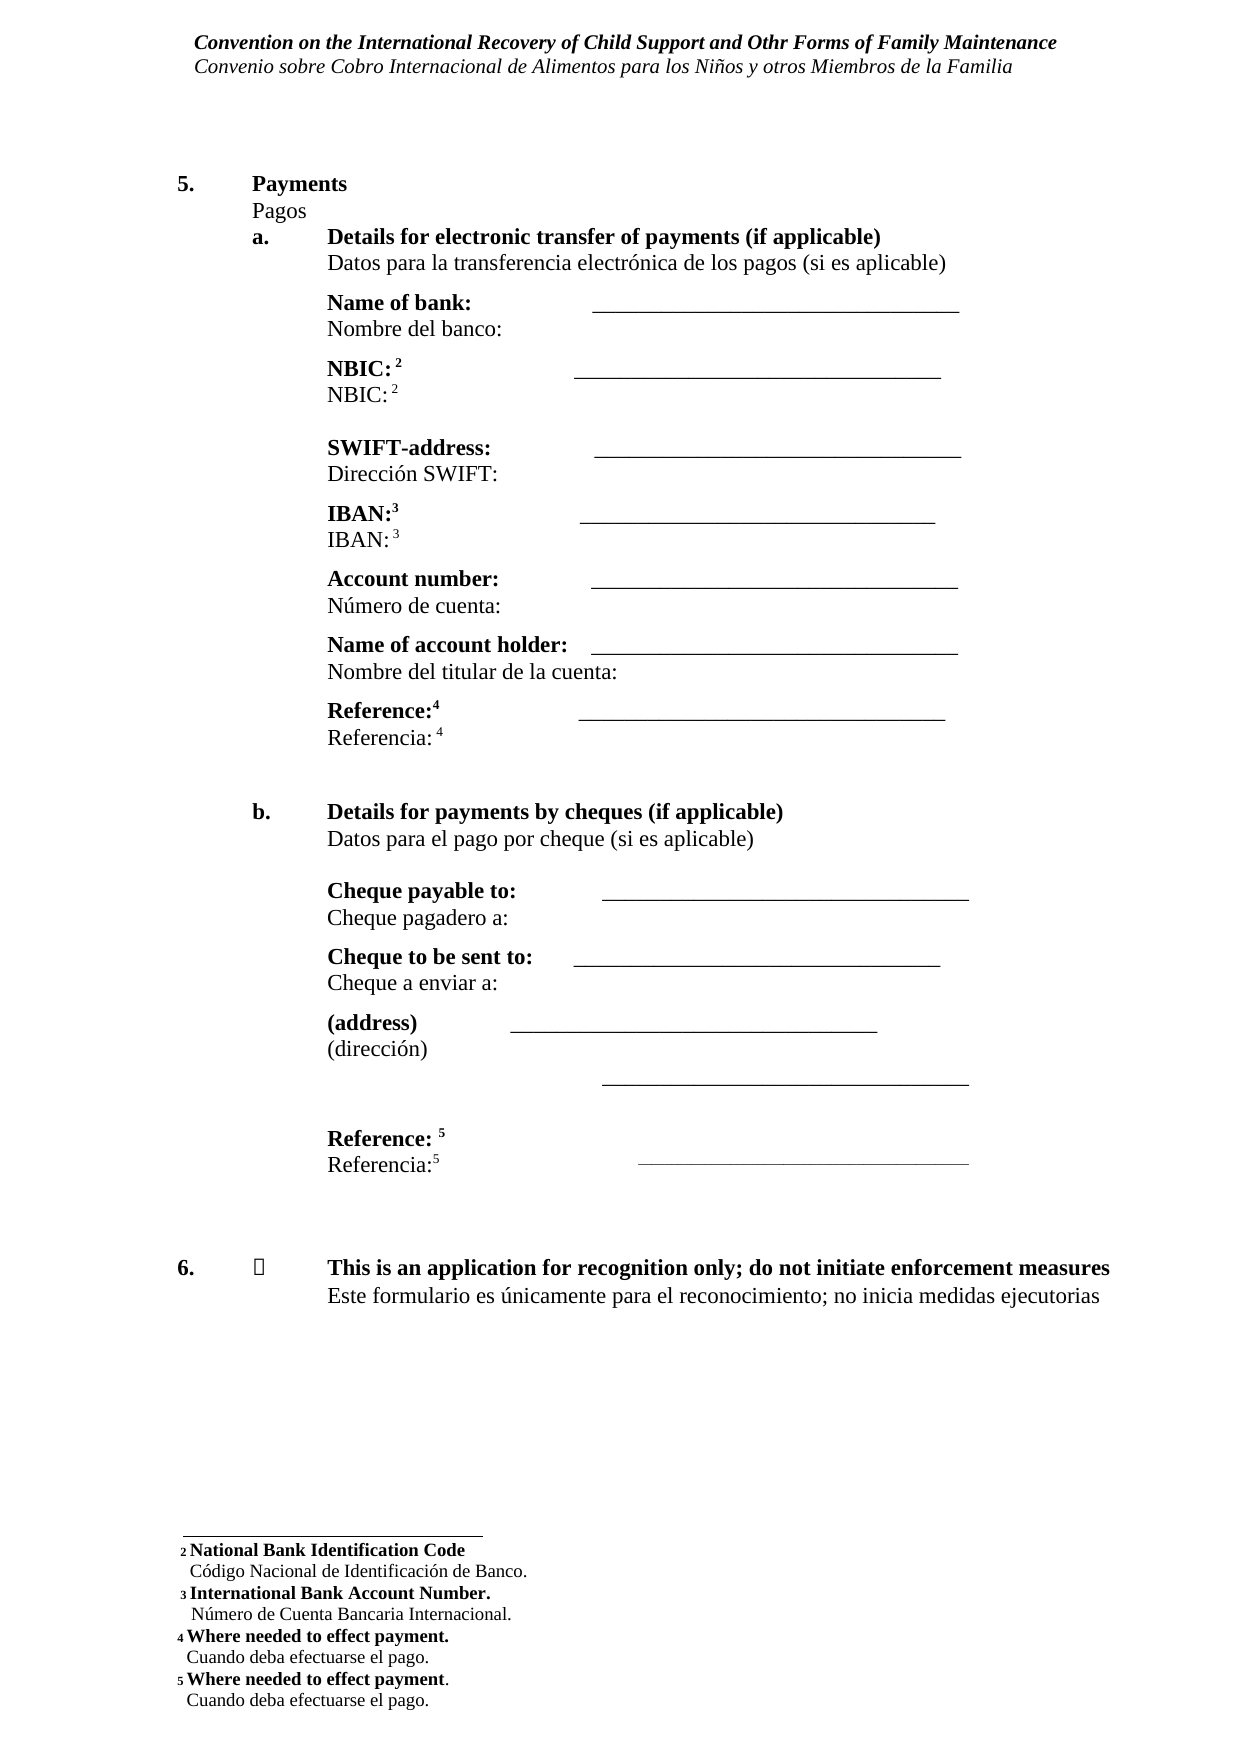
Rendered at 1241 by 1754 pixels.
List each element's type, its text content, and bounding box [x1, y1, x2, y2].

text 4 Where needed to effect payment. [177, 1625, 1134, 1646]
list Details for electronic transfer of payments (if applicable) [252, 223, 1134, 249]
text NBIC: 2 ________________________________ NBIC: 2 [327, 355, 961, 407]
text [177, 1646, 1134, 1668]
text 3 International Bank Account Number. [177, 1582, 1134, 1603]
list Este formulario es únicamente para el reconocimiento; no inicia medidas ejecutorias [252, 1282, 1134, 1334]
text Código Nacional de Identificación de Banco. [180, 1560, 1134, 1582]
text 2 National Bank Identification Code [180, 1517, 1134, 1560]
text Número de Cuenta Bancaria Internacional. [177, 1603, 1134, 1625]
list Cheque payable to: ________________________________ Cheque pagadero a: [327, 877, 1134, 930]
text Name of bank: ________________________________ Nombre del banco: [327, 289, 961, 342]
text (address) ________________________________ (dirección) [327, 1009, 987, 1062]
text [177, 1689, 1134, 1711]
list Datos para el pago por cheque (si es aplicable) [327, 824, 1134, 877]
text Account number: ________________________________ Número de cuenta: [327, 566, 961, 618]
text Dirección SWIFT: [327, 460, 1134, 486]
text IBAN:3 _______________________________ IBAN: 3 [327, 499, 1134, 552]
text Reference: 5 Referencia:5 __________________________________________________ [327, 1125, 1134, 1178]
list Payments Pagos [177, 170, 1134, 223]
list Datos para la transferencia electrónica de los pagos (si es aplicable) [327, 249, 1134, 276]
text Reference:4 ________________________________ Referencia: 4 [327, 697, 961, 750]
list  This is an application for recognition only; do not initiate enforcement measures [177, 1251, 1134, 1282]
text 5 Where needed to effect payment. [177, 1668, 1134, 1689]
list Details for payments by cheques (if applicable) [252, 798, 1134, 824]
text Cheque to be sent to: ________________________________ Cheque a enviar a: [327, 943, 996, 996]
text ________________________________ [162, 1062, 1134, 1115]
text SWIFT-address: ________________________________ [327, 434, 1134, 460]
text Name of account holder: ________________________________ Nombre del titular de la cuenta: [327, 631, 961, 684]
